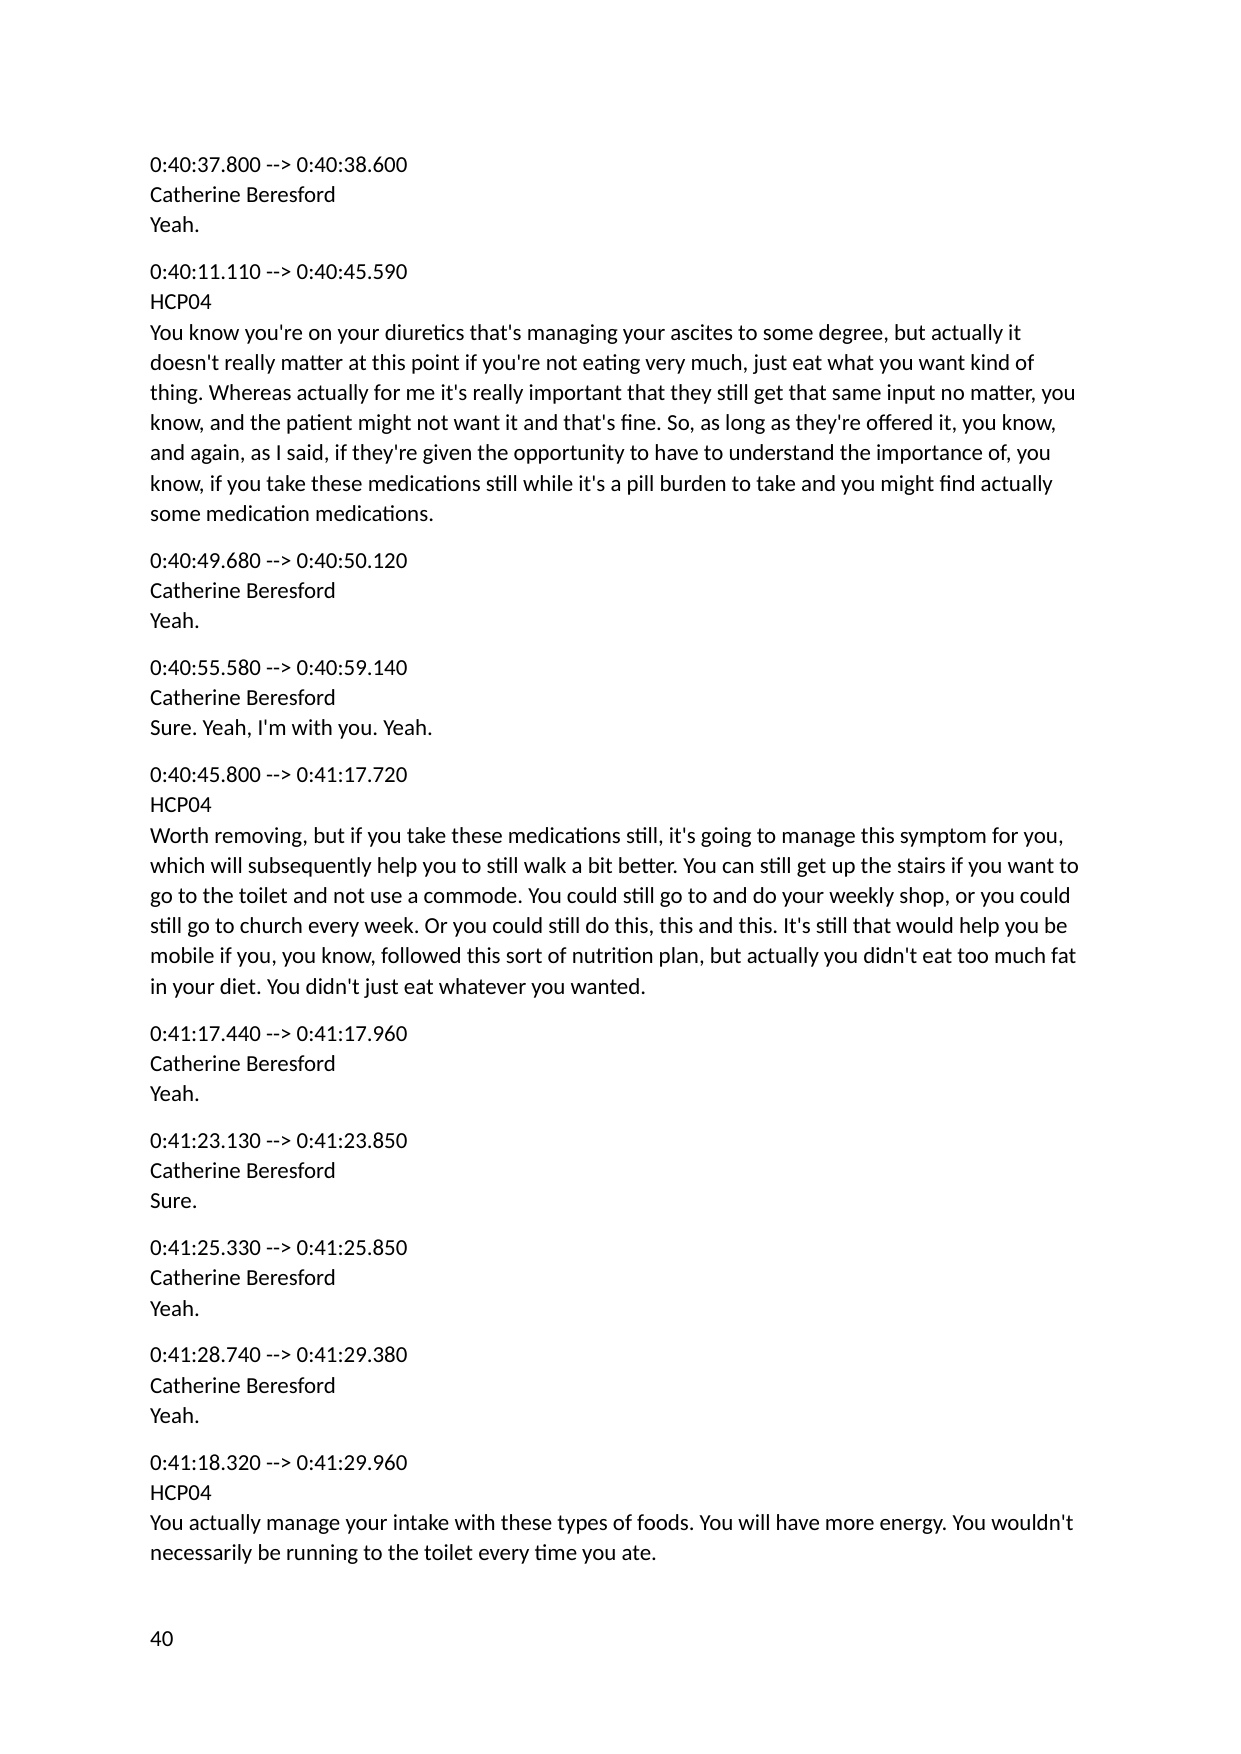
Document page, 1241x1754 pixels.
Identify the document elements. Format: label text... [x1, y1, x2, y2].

text 0:40:49.680 --> 0:40:50.120 Catherine Beresford Yeah. [150, 546, 1090, 634]
text 0:40:11.110 --> 0:40:45.590 HCP04 You know you're on your diuretics that's managing your ascites to some degree, but actually it doesn't really matter at this point if you're not eating very much, just eat what you want kind of thing. Whereas actually for me it's really important that they still get that same input no matter, you know, and the patient might not want it and that's fine. So, as long as they're offered it, you know, and again, as I said, if they're given the opportunity to have to understand the importance of, you know, if you take these medications still while it's a pill burden to take and you might find actually some medication medications. [150, 257, 1090, 527]
text 0:41:25.330 --> 0:41:25.850 Catherine Beresford Yeah. [150, 1233, 1090, 1322]
text 0:41:18.320 --> 0:41:29.960 HCP04 You actually manage your intake with these types of foods. You will have more energy. You wouldn't necessarily be running to the toilet every time you ate. [150, 1448, 1090, 1567]
text 0:41:23.130 --> 0:41:23.850 Catherine Beresford Sure. [150, 1126, 1090, 1214]
text 0:40:45.800 --> 0:41:17.720 HCP04 Worth removing, but if you take these medications still, it's going to manage this symptom for you, which will subsequently help you to still walk a bit better. You can still get up the stairs if you want to go to the toilet and not use a commode. You could still go to and do your weekly shop, or you could still go to church every week. Or you could still do this, this and this. It's still that would help you be mobile if you, you know, followed this sort of nutrition plan, but actually you didn't eat too much fat in your diet. You didn't just eat whatever you wanted. [150, 760, 1090, 1000]
text 0:40:55.580 --> 0:40:59.140 Catherine Beresford Sure. Yeah, I'm with you. Yeah. [150, 653, 1090, 742]
text 0:41:17.440 --> 0:41:17.960 Catherine Beresford Yeah. [150, 1019, 1090, 1107]
text 0:41:28.740 --> 0:41:29.380 Catherine Beresford Yeah. [150, 1341, 1090, 1429]
text 0:40:37.800 --> 0:40:38.600 Catherine Beresford Yeah. [150, 150, 1090, 238]
